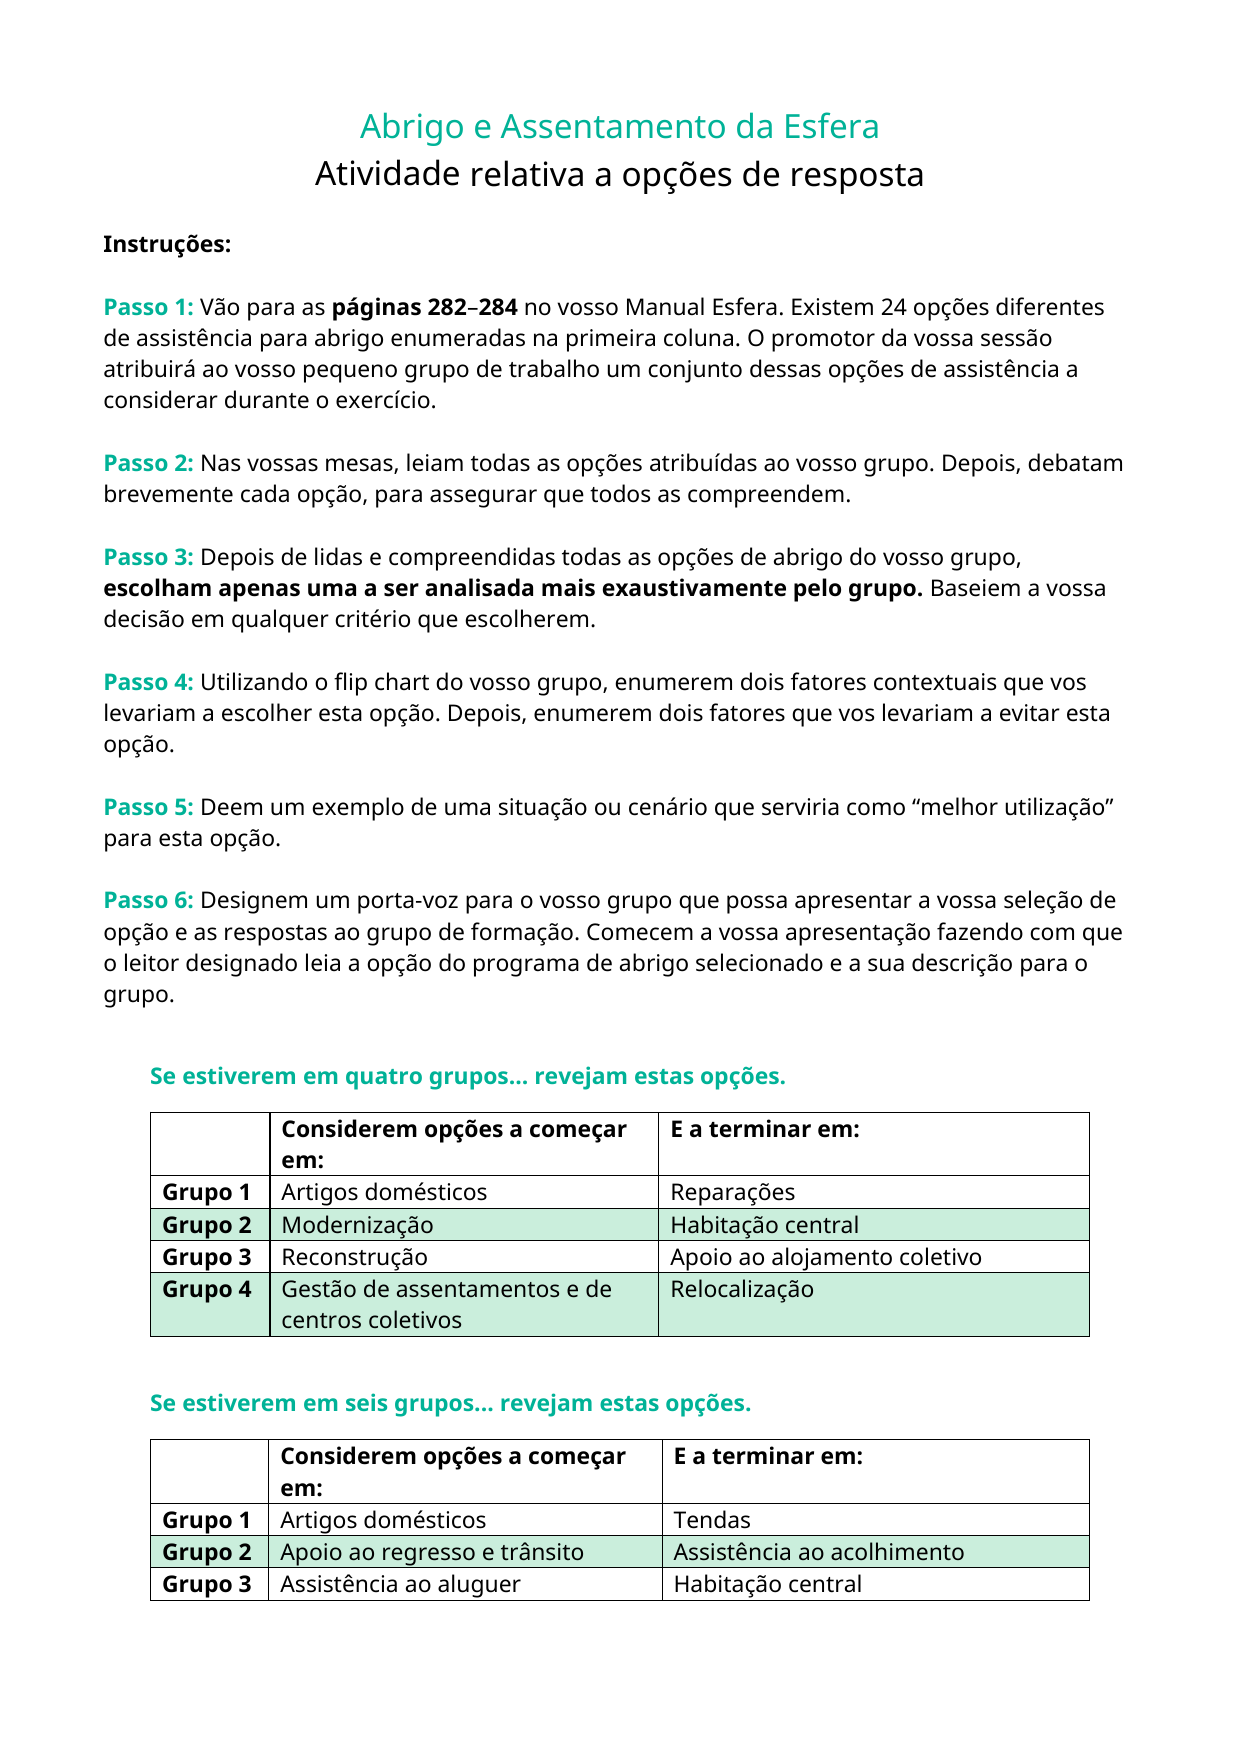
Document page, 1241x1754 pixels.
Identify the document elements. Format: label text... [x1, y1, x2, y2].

table_cell Tendas [663, 1504, 1089, 1535]
text Passo 5: Deem um exemplo de uma situação ou cenário que serviria como “melhor utilização” para esta opção. [103, 790, 1137, 853]
table_cell Apoio ao alojamento coletivo [659, 1241, 1089, 1272]
table_cell Artigos domésticos [269, 1504, 662, 1535]
text Passo 3: Depois de lidas e compreendidas todas as opções de abrigo do vosso grupo, escolham apenas uma a ser analisada mais exaustivamente pelo grupo. Baseiem a vossa decisão em qualquer critério que escolherem. [103, 540, 1137, 634]
table_cell Reconstrução [271, 1241, 658, 1272]
text Abrigo e Assentamento da Esfera [150, 103, 1090, 150]
table_header Considerem opções a começar em: [269, 1440, 662, 1503]
text Atividade relativa a opções de resposta [150, 150, 1090, 197]
table_header [151, 1113, 269, 1175]
text Passo 6: Designem um porta-voz para o vosso grupo que possa apresentar a vossa seleção de opção e as respostas ao grupo de formação. Comecem a vossa apresentação fazendo com que o leitor designado leia a opção do programa de abrigo selecionado e a sua descrição para o grupo. [103, 884, 1137, 1009]
table_cell Grupo 2 [151, 1536, 268, 1567]
table_cell Apoio ao regresso e trânsito [269, 1536, 662, 1567]
table_cell Assistência ao aluguer [269, 1568, 662, 1599]
text Se estiverem em seis grupos... revejam estas opções. [150, 1387, 1090, 1420]
text Se estiverem em quatro grupos... revejam estas opções. [150, 1059, 1090, 1092]
text Passo 4: Utilizando o flip chart do vosso grupo, enumerem dois fatores contextuais que vos levariam a escolher esta opção. Depois, enumerem dois fatores que vos levariam a evitar esta opção. [103, 665, 1137, 759]
table_cell Grupo 4 [151, 1273, 269, 1336]
table_cell Grupo 1 [151, 1504, 268, 1535]
table_cell Gestão de assentamentos e de centros coletivos [271, 1273, 658, 1336]
table_header E a terminar em: [663, 1440, 1089, 1503]
text Passo 1: Vão para as páginas 282–284 no vosso Manual Esfera. Existem 24 opções diferentes de assistência para abrigo enumeradas na primeira coluna. O promotor da vossa sessão atribuirá ao vosso pequeno grupo de trabalho um conjunto dessas opções de assistência a considerar durante o exercício. [103, 290, 1137, 415]
table_cell Reparações [659, 1176, 1089, 1207]
table_cell Grupo 3 [151, 1241, 269, 1272]
table_header Considerem opções a começar em: [271, 1113, 658, 1175]
table_cell Grupo 2 [151, 1209, 269, 1240]
table_cell Habitação central [659, 1209, 1089, 1240]
table_cell Artigos domésticos [271, 1176, 658, 1207]
table_cell Modernização [271, 1209, 658, 1240]
table_cell Grupo 1 [151, 1176, 269, 1207]
table_header [151, 1440, 268, 1503]
text Passo 2: Nas vossas mesas, leiam todas as opções atribuídas ao vosso grupo. Depois, debatam brevemente cada opção, para assegurar que todos as compreendem. [103, 447, 1137, 509]
text Instruções: [103, 228, 1137, 259]
table_header E a terminar em: [659, 1113, 1089, 1175]
table_cell Habitação central [663, 1568, 1089, 1599]
table_cell Relocalização [659, 1273, 1089, 1336]
table_cell Assistência ao acolhimento [663, 1536, 1089, 1567]
table_cell Grupo 3 [151, 1568, 268, 1599]
